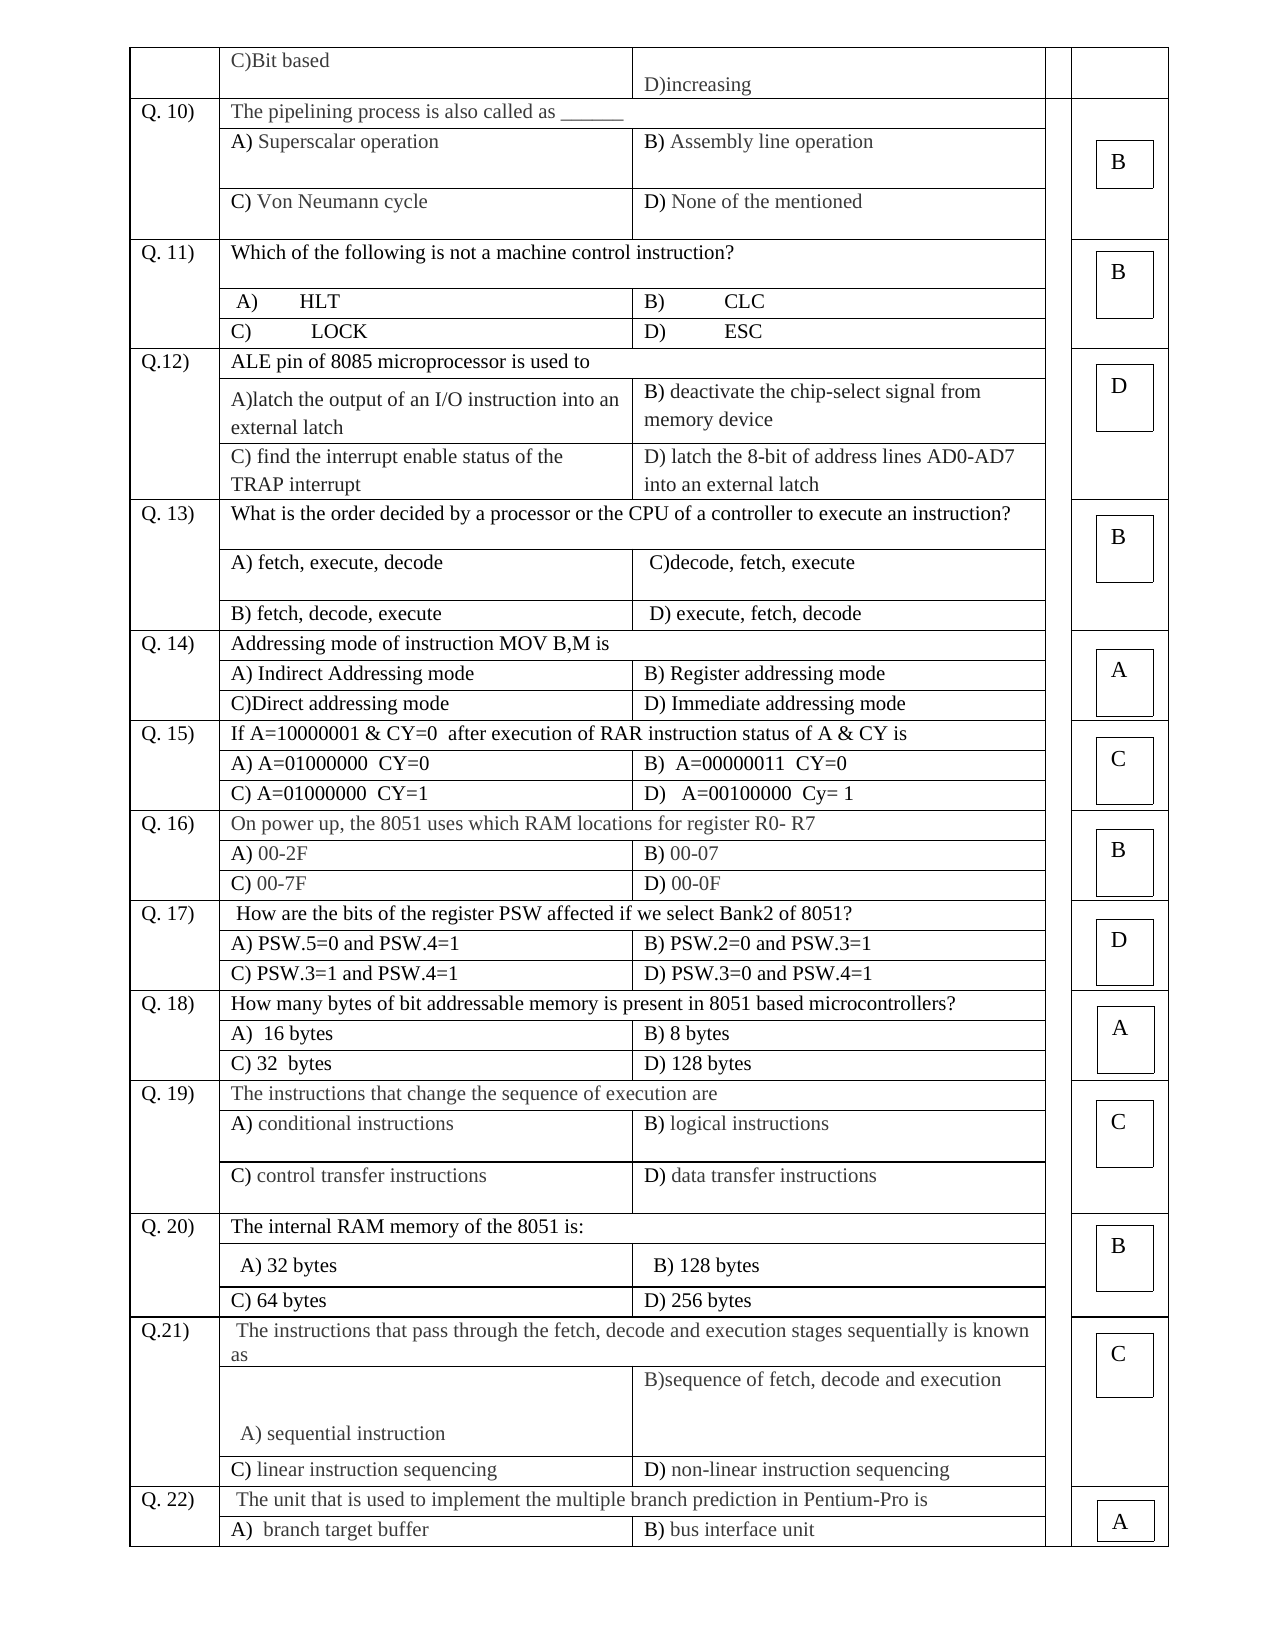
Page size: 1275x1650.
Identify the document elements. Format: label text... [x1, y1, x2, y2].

table_cell B) 00-07 [633, 841, 1045, 870]
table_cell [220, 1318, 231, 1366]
table_cell ALE pin of 8085 microprocessor is used to [220, 349, 1045, 378]
table_cell [1072, 500, 1168, 630]
table_cell [1072, 631, 1168, 720]
table_cell [633, 1244, 644, 1286]
table_cell [220, 1244, 231, 1286]
table_cell D) None of the mentioned [633, 189, 1045, 239]
table_cell Q. 14) [131, 631, 219, 720]
table_cell C) 32 bytes [220, 1051, 632, 1080]
table_cell Q. 15) [131, 721, 219, 810]
table_cell Q. 11) [131, 240, 219, 348]
table_cell D) 256 bytes [633, 1288, 1045, 1316]
table_cell [577, 1367, 632, 1456]
table_cell How are the bits of the register PSW affected if we select Bank2 of 8051? [220, 901, 1045, 930]
table_cell C) LOCK [220, 319, 632, 348]
table_cell Q. 17) [131, 901, 219, 990]
table_cell [1072, 1081, 1168, 1213]
table_cell The unit that is used to implement the multiple branch prediction in Pentium-Pro is [220, 1487, 1045, 1516]
table_cell D) execute, fetch, decode [633, 601, 1045, 630]
table_cell C) Von Neumann cycle [220, 189, 632, 239]
table_cell [1046, 99, 1071, 1546]
table_cell A) fetch, execute, decode [220, 550, 632, 600]
table_cell [1072, 1318, 1168, 1486]
table_cell B) logical instructions [633, 1111, 1045, 1161]
table_cell C)Direct addressing mode [220, 691, 632, 720]
table_cell Q.21) [131, 1318, 219, 1486]
table_cell [1072, 901, 1168, 990]
table_cell C) linear instruction sequencing [220, 1457, 632, 1486]
table_cell C) A=01000000 CY=1 [220, 781, 632, 810]
table_cell [1072, 349, 1168, 499]
table_cell B) fetch, decode, execute [220, 601, 632, 630]
table_cell [1072, 1487, 1168, 1546]
table_cell Q. 20) [131, 1214, 219, 1316]
table_cell B) PSW.2=0 and PSW.3=1 [633, 931, 1045, 960]
table_cell D) ESC [633, 319, 1045, 348]
table_cell B)sequence of fetch, decode and execution [633, 1367, 1045, 1456]
table_cell A) Indirect Addressing mode [220, 661, 632, 690]
table_cell Q.12) [131, 349, 219, 499]
table_cell Q. 10) [131, 99, 219, 239]
table_cell D) data transfer instructions [633, 1163, 1045, 1213]
table_cell D) latch the 8-bit of address lines AD0-AD7 into an external latch [633, 444, 1045, 499]
table_cell C) PSW.3=1 and PSW.4=1 [220, 961, 632, 990]
table_cell B) CLC [633, 289, 1045, 318]
table_cell Q. 16) [131, 811, 219, 900]
table_cell B) A=00000011 CY=0 [633, 751, 1045, 780]
table_cell How many bytes of bit addressable memory is present in 8051 based microcontrollers? [220, 991, 1045, 1020]
table_cell C)Bit based [220, 48, 632, 98]
table_cell A) branch target buffer [220, 1517, 632, 1546]
table_cell A) PSW.5=0 and PSW.4=1 [220, 931, 632, 960]
table_cell The internal RAM memory of the 8051 is: [220, 1214, 1045, 1243]
table_cell Q. 18) [131, 991, 219, 1080]
table_cell [1072, 991, 1168, 1080]
table_cell [1072, 240, 1168, 348]
table_cell The pipelining process is also called as ______ [220, 99, 1045, 128]
table_cell [1072, 811, 1168, 900]
table_cell C) find the interrupt enable status of the TRAP interrupt [220, 444, 632, 499]
table_cell A) A=01000000 CY=0 [220, 751, 632, 780]
table_cell D) PSW.3=0 and PSW.4=1 [633, 961, 1045, 990]
table_cell The instructions that change the sequence of execution are [220, 1081, 1045, 1110]
table_cell D) non-linear instruction sequencing [633, 1457, 1045, 1486]
table_cell A) conditional instructions [220, 1111, 632, 1161]
table_cell C)decode, fetch, execute [633, 550, 1045, 600]
table_cell What is the order decided by a processor or the CPU of a controller to execute an instruction? [220, 500, 1045, 548]
table_cell A) HLT [220, 289, 632, 318]
table_cell [1072, 1214, 1168, 1316]
table_cell Q. 22) [131, 1487, 219, 1546]
table_cell [220, 1367, 231, 1456]
table_cell A) 16 bytes [220, 1021, 632, 1050]
table_cell [1072, 721, 1168, 810]
table_cell Which of the following is not a machine control instruction? [220, 240, 1045, 288]
table_cell D) A=00100000 Cy= 1 [633, 781, 1045, 810]
table_cell C) control transfer instructions [220, 1163, 632, 1213]
table_cell D)increasing [633, 48, 1045, 98]
table_cell D) Immediate addressing mode [633, 691, 1045, 720]
table_cell Q. 19) [131, 1081, 219, 1213]
table_cell A)latch the output of an I/O instruction into an external latch [220, 379, 632, 443]
table_cell Addressing mode of instruction MOV B,M is [220, 631, 1045, 660]
table_cell C) 64 bytes [220, 1288, 632, 1316]
table_cell [1072, 99, 1168, 239]
table_cell D) 128 bytes [633, 1051, 1045, 1080]
table_cell A) 00-2F [220, 841, 632, 870]
table_cell A) Superscalar operation [220, 129, 632, 188]
table_cell The instructions that pass through the fetch, decode and execution stages sequentially is known as [248, 1318, 1045, 1366]
table_cell B) bus interface unit [633, 1517, 1045, 1546]
table_cell D) 00-0F [633, 871, 1045, 900]
table_cell B) Register addressing mode [633, 661, 1045, 690]
table_cell [1034, 1244, 1045, 1286]
table_cell B) deactivate the chip-select signal from memory device [633, 379, 1045, 443]
table_cell C) 00-7F [220, 871, 632, 900]
table_cell If A=10000001 & CY=0 after execution of RAR instruction status of A & CY is [220, 721, 1045, 750]
table_cell B) 8 bytes [633, 1021, 1045, 1050]
table_cell B) Assembly line operation [633, 129, 1045, 188]
table_cell On power up, the 8051 uses which RAM locations for register R0- R7 [220, 811, 1045, 840]
table_cell Q. 13) [131, 500, 219, 630]
table_cell [621, 1244, 632, 1286]
